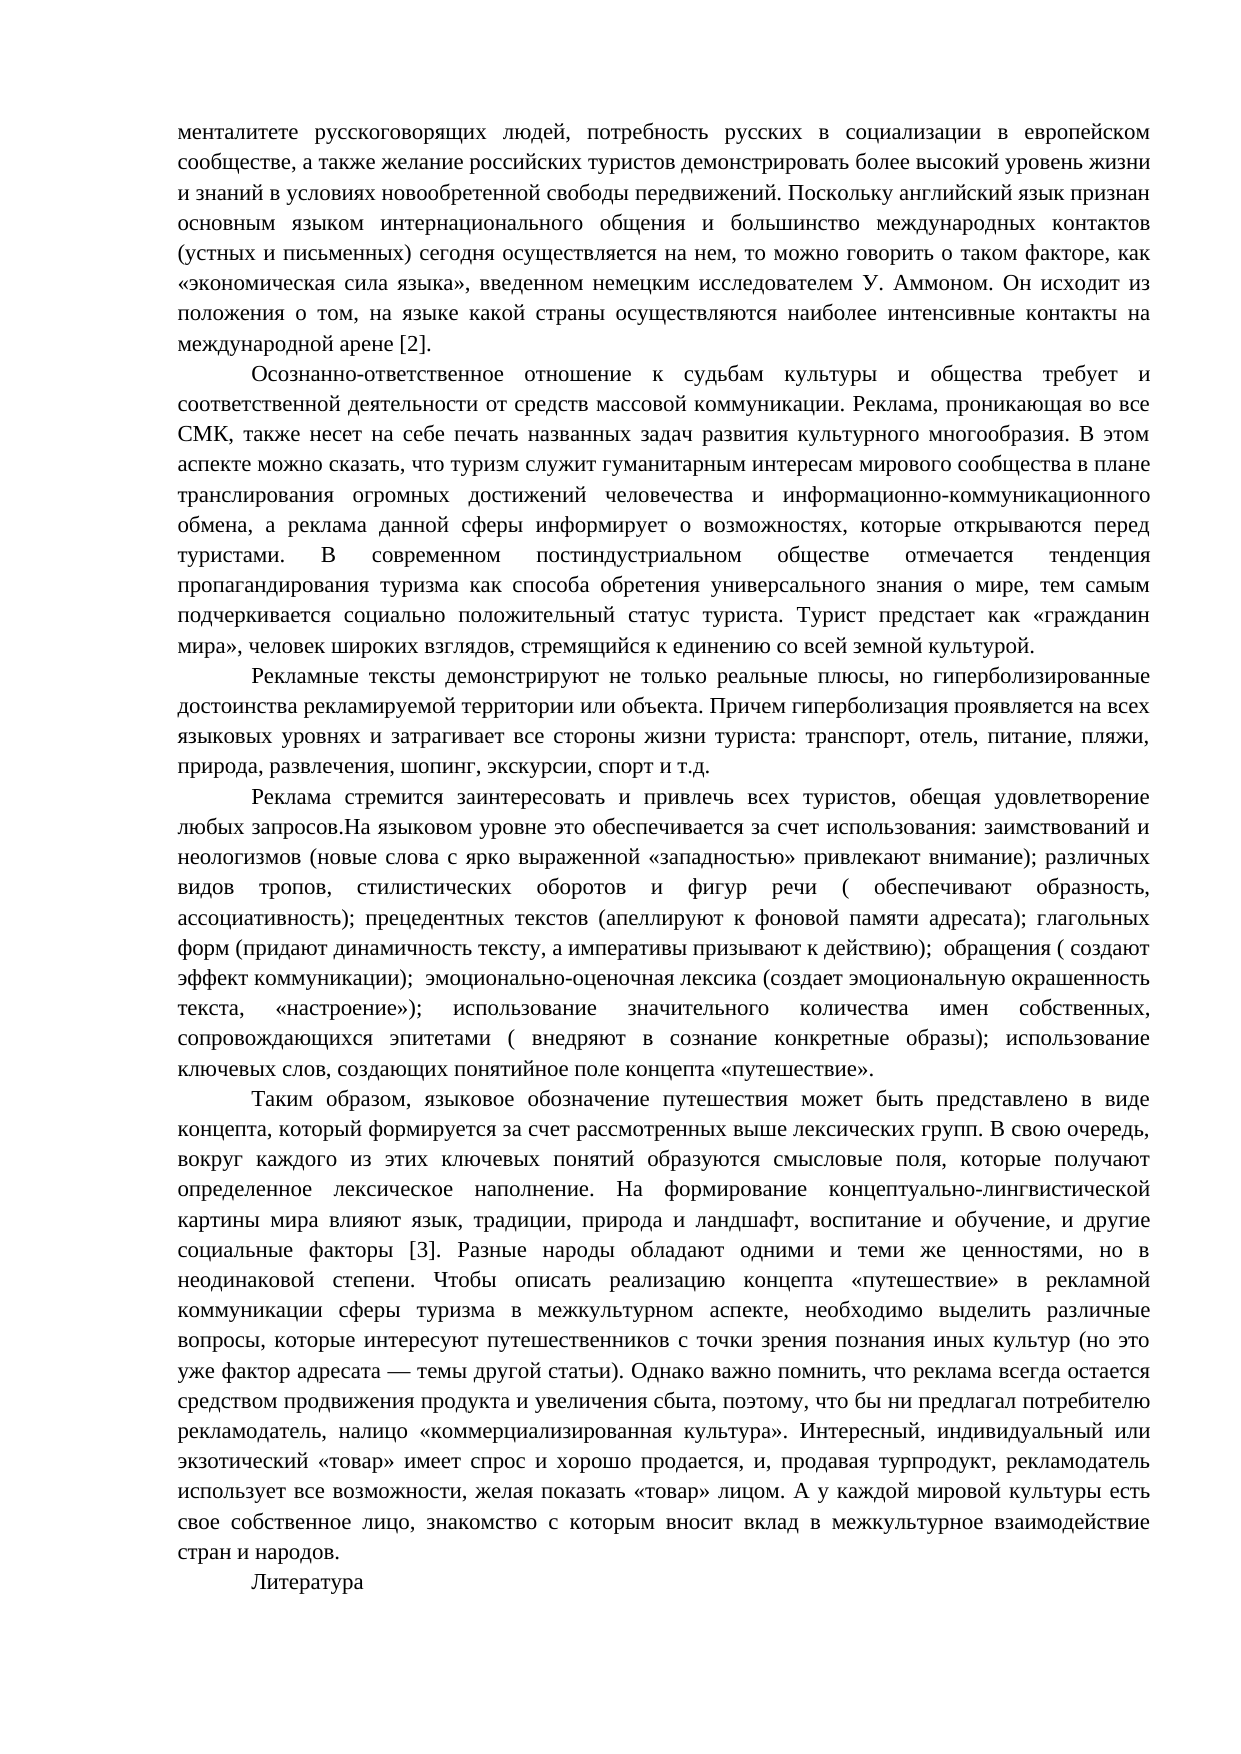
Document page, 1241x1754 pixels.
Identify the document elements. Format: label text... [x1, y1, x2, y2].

text Рекламные тексты демонстрируют не только реальные плюсы, но гиперболизированные достоинства рекламируемой территории или объекта. Причем гиперболизация проявляется на всех языковых уровнях и затрагивает все стороны жизни туриста: транспорт, отель, питание, пляжи, природа, развлечения, шопинг, экскурсии, спорт и т.д. [177, 662, 1152, 779]
text Литература [177, 1568, 1152, 1594]
text Реклама стремится заинтересовать и привлечь всех туристов, обещая удовлетворение любых запросов.На языковом уровне это обеспечивается за счет использования: заимствований и неологизмов (новые слова с ярко выраженной «западностью» привлекают внимание); различных видов тропов, стилистических оборотов и фигур речи ( обеспечивают образность, ассоциативность); прецедентных текстов (апеллируют к фоновой памяти адресата); глагольных форм (придают динамичность тексту, а императивы призывают к действию); обращения ( создают эффект коммуникации); эмоционально-оценочная лексика (создает эмоциональную окрашенность текста, «настроение»); использование значительного количества имен собственных, сопровождающихся эпитетами ( внедряют в сознание конкретные образы); использование ключевых слов, создающих понятийное поле концепта «путешествие». [177, 783, 1152, 1081]
text Таким образом, языковое обозначение путешествия может быть представлено в виде концепта, который формируется за счет рассмотренных выше лексических групп. В свою очередь, вокруг каждого из этих ключевых понятий образуются смысловые поля, которые получают определенное лексическое наполнение. На формирование концептуально-лингвистической картины мира влияют язык, традиции, природа и ландшафт, воспитание и обучение, и другие социальные факторы [3]. Разные народы обладают одними и теми же ценностями, но в неодинаковой степени. Чтобы описать реализацию концепта «путешествие» в рекламной коммуникации сферы туризма в межкультурном аспекте, необходимо выделить различные вопросы, которые интересуют путешественников с точки зрения познания иных культур (но это уже фактор адресата — темы другой статьи). Однако важно помнить, что реклама всегда остается средством продвижения продукта и увеличения сбыта, поэтому, что бы ни предлагал потребителю рекламодатель, налицо «коммерциализированная культура». Интересный, индивидуальный или экзотический «товар» имеет спрос и хорошо продается, и, продавая турпродукт, рекламодатель использует все возможности, желая показать «товар» лицом. А у каждой мировой культуры есть свое собственное лицо, знакомство с которым вносит вклад в межкультурное взаимодействие стран и народов. [177, 1085, 1152, 1564]
text Осознанно-ответственное отношение к судьбам культуры и общества требует и соответственной деятельности от средств массовой коммуникации. Реклама, проникающая во все СМК, также несет на себе печать названных задач развития культурного многообразия. В этом аспекте можно сказать, что туризм служит гуманитарным интересам мирового сообщества в плане транслирования огромных достижений человечества и информационно-коммуникационного обмена, а реклама данной сферы информирует о возможностях, которые открываются перед туристами. В современном постиндустриальном обществе отмечается тенденция пропагандирования туризма как способа обретения универсального знания о мире, тем самым подчеркивается социально положительный статус туриста. Турист предстает как «гражданин мира», человек широких взглядов, стремящийся к единению со всей земной культурой. [177, 360, 1152, 658]
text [177, 118, 1152, 356]
